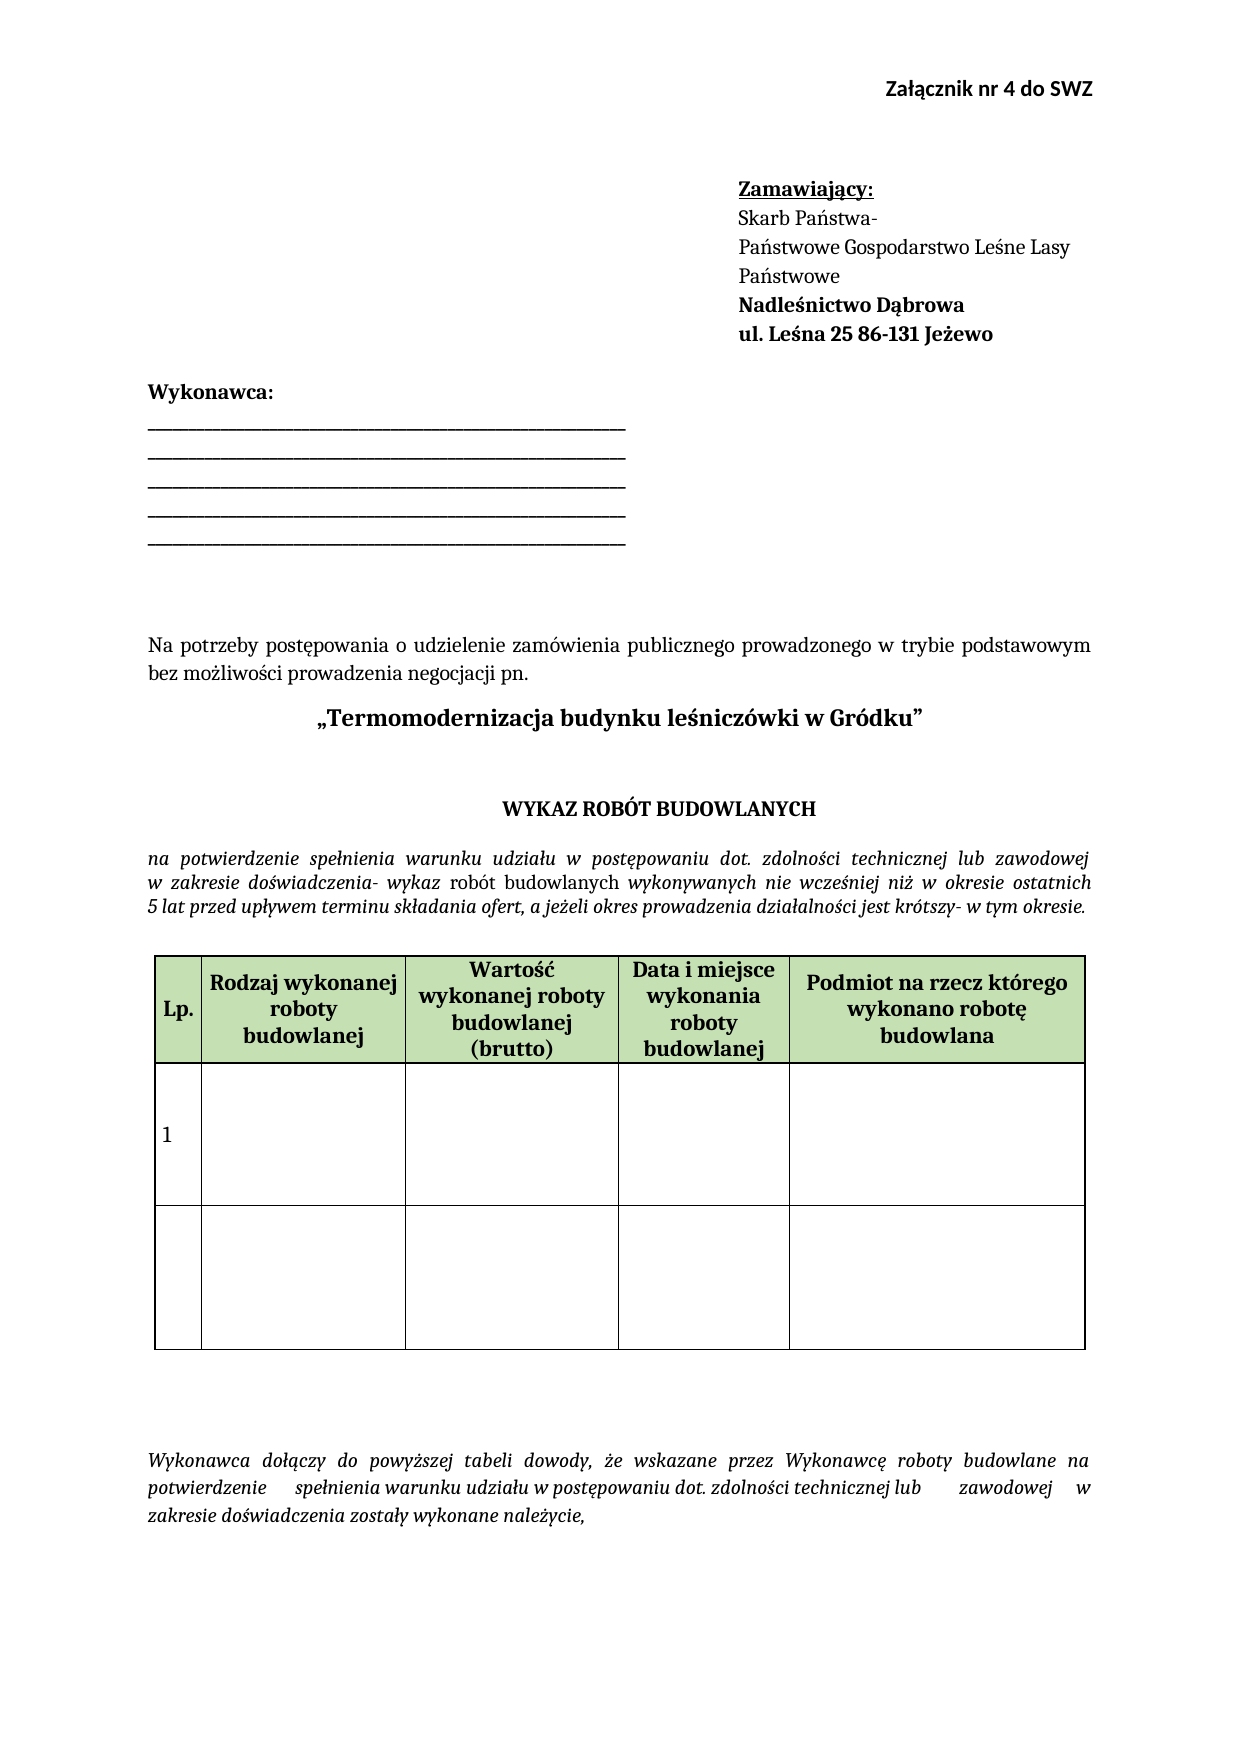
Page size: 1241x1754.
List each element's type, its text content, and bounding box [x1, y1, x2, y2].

text Państwowe Gospodarstwo Leśne Lasy Państwowe [738, 234, 1093, 289]
table_header Wartość wykonanej roboty budowlanej (brutto) [406, 957, 618, 1062]
text „Termomodernizacja budynku leśniczówki w Gródku” [148, 704, 1093, 733]
text Nadleśnictwo Dąbrowa [738, 292, 1093, 318]
table_cell [619, 1064, 789, 1205]
table_cell [790, 1206, 1084, 1349]
table_cell [406, 1206, 618, 1349]
table_cell 1 [156, 1064, 201, 1205]
text Skarb Państwa- [738, 206, 1093, 231]
table_cell [619, 1206, 789, 1349]
text WYKAZ ROBÓT BUDOWLANYCH [148, 797, 1093, 822]
text Wykonawca: [148, 379, 1093, 404]
text ___________________________________________________________ [148, 524, 1093, 549]
text ___________________________________________________________ [148, 466, 1093, 491]
table_cell [790, 1064, 1084, 1205]
text ___________________________________________________________ [148, 408, 1093, 433]
table_header Data i miejsce wykonania roboty budowlanej [619, 957, 789, 1062]
table_cell [202, 1064, 405, 1205]
table_cell [202, 1206, 405, 1349]
text ___________________________________________________________ [148, 495, 1093, 520]
table_cell [406, 1064, 618, 1205]
list na potwierdzenie spełnienia warunku udziału w postępowaniu dot. zdolności technicznej lub zawodowej w zakresie doświadczenia- wykaz robót budowlanych wykonywanych nie wcześniej niż w okresie ostatnich 5 lat przed upływem terminu składania ofert, a jeżeli okres prowadzenia działalności jest krótszy- w tym okresie. [148, 847, 1093, 919]
table_header Podmiot na rzecz którego wykonano robotę budowlana [790, 957, 1084, 1062]
table_header Lp. [156, 957, 201, 1062]
text Zamawiający: [738, 177, 1093, 202]
text Wykonawca dołączy do powyższej tabeli dowody, że wskazane przez Wykonawcę roboty budowlane na potwierdzenie spełnienia warunku udziału w postępowaniu dot. zdolności technicznej lub zawodowej w zakresie doświadczenia zostały wykonane należycie, [148, 1448, 1093, 1527]
text Na potrzeby postępowania o udzielenie zamówienia publicznego prowadzonego w trybie podstawowym bez możliwości prowadzenia negocjacji pn. [148, 633, 1093, 685]
table_header Rodzaj wykonanej roboty budowlanej [202, 957, 405, 1062]
table_cell [156, 1206, 201, 1349]
text ul. Leśna 25 86-131 Jeżewo [738, 321, 1093, 347]
text ___________________________________________________________ [148, 437, 1093, 462]
